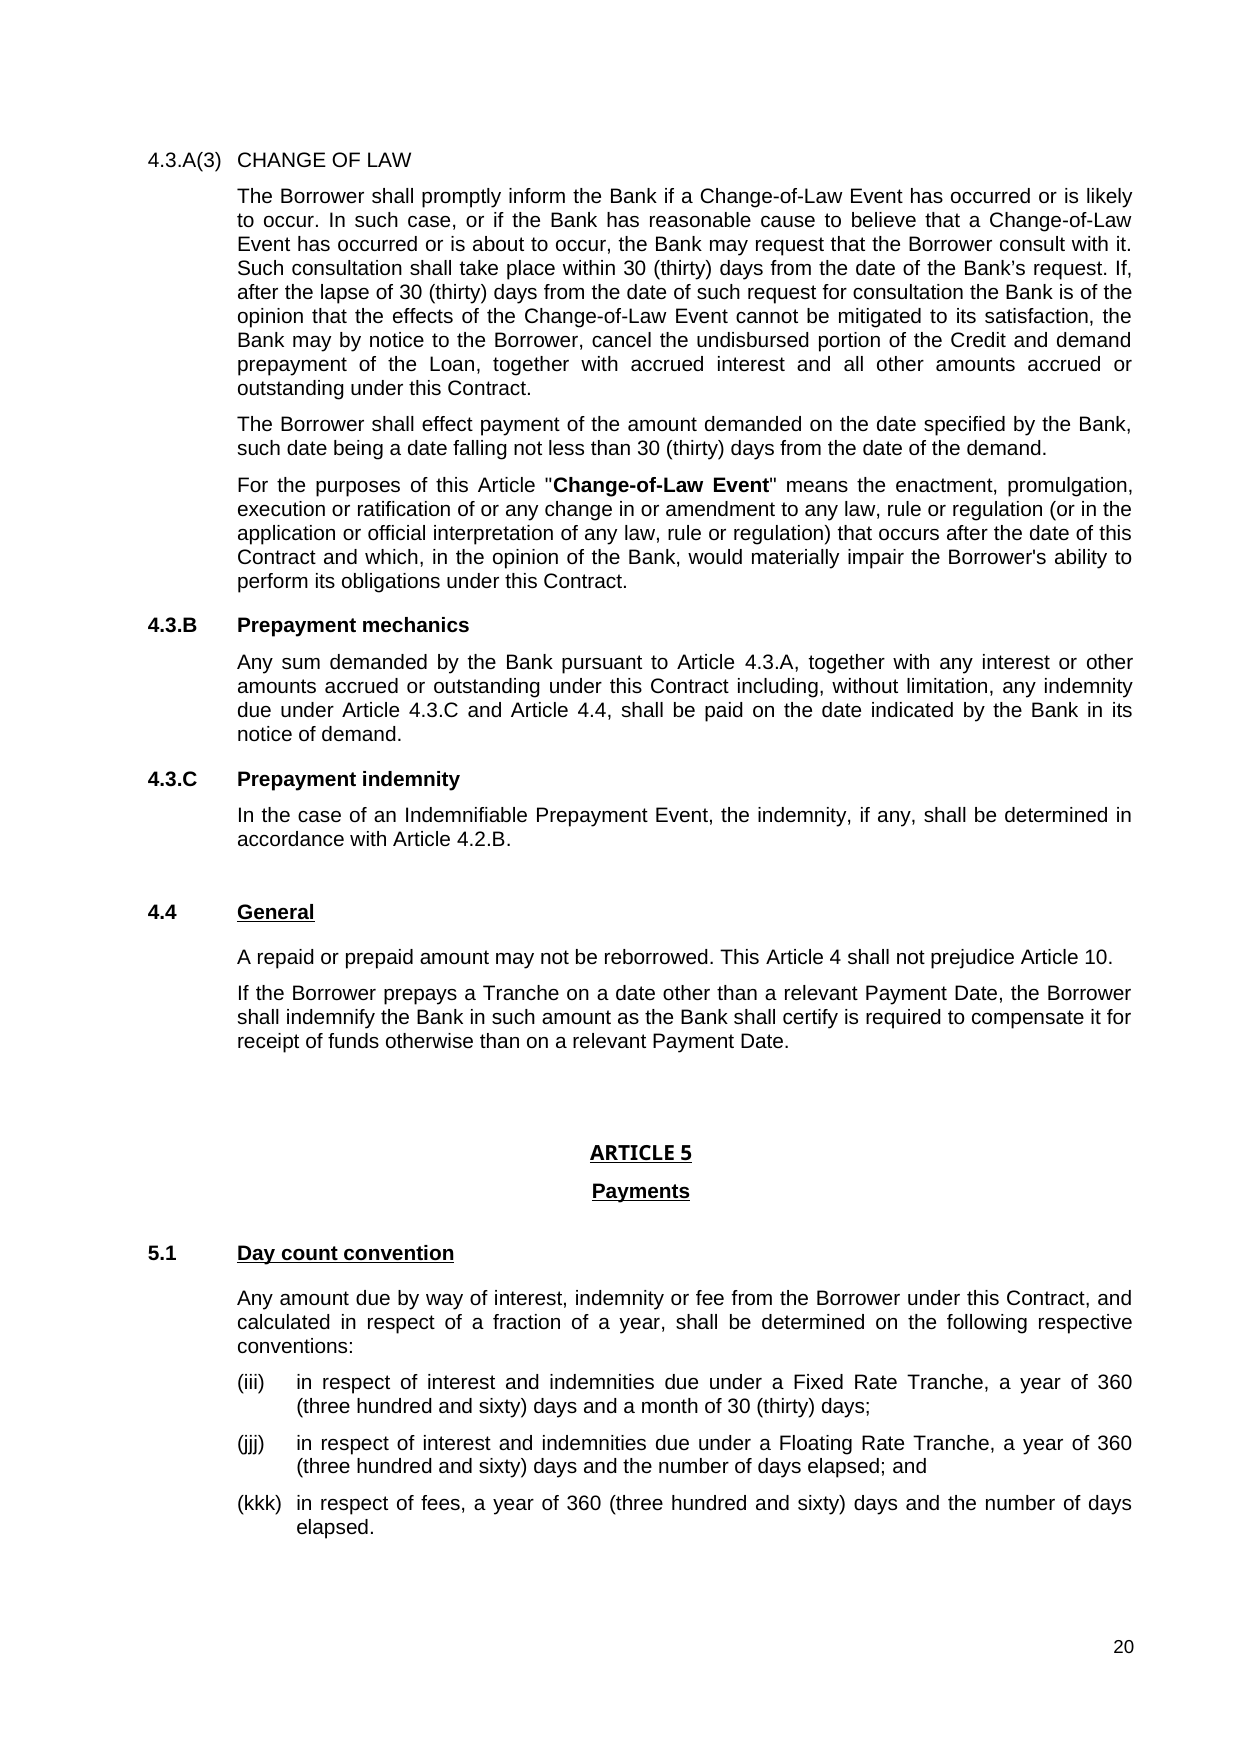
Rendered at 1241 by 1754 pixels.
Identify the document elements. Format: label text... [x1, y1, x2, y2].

title Payments [148, 1179, 1134, 1203]
list in respect of interest and indemnities due under a Floating Rate Tranche, a year of 360 (three hundred and sixty) days and the number of days elapsed; and [237, 1430, 1134, 1478]
text The Borrower shall promptly inform the Bank if a Change-of-Law Event has occurred or is likely to occur. In such case, or if the Bank has reasonable cause to believe that a Change-of-Law Event has occurred or is about to occur, the Bank may request that the Borrower consult with it. Such consultation shall take place within 30 (thirty) days from the date of the Bank’s request. If, after the lapse of 30 (thirty) days from the date of such request for consultation the Bank is of the opinion that the effects of the Change-of-Law Event cannot be mitigated to its satisfaction, the Bank may by notice to the Borrower, cancel the undisbursed portion of the Credit and demand prepayment of the Loan, together with accrued interest and all other amounts accrued or outstanding under this Contract. [237, 184, 1134, 400]
text For the purposes of this Article "Change-of-Law Event" means the enactment, promulgation, execution or ratification of or any change in or amendment to any law, rule or regulation (or in the application or official interpretation of any law, rule or regulation) that occurs after the date of this Contract and which, in the opinion of the Bank, would materially impair the Borrower's ability to perform its obligations under this Contract. [237, 473, 1134, 592]
text Any sum demanded by the Bank pursuant to Article 4.3.A, together with any interest or other amounts accrued or outstanding under this Contract including, without limitation, any indemnity due under Article 4.3.C and Article 4.4, shall be paid on the date indicated by the Bank in its notice of demand. [237, 650, 1134, 746]
text In the case of an Indemnifiable Prepayment Event, the indemnity, if any, shall be determined in accordance with Article 4.2.B. [237, 803, 1134, 851]
subtitle Prepayment indemnity [148, 766, 1134, 790]
list in respect of interest and indemnities due under a Fixed Rate Tranche, a year of 360 (three hundred and sixty) days and a month of 30 (thirty) days; [237, 1370, 1134, 1418]
subtitle General [148, 900, 1134, 924]
text A repaid or prepaid amount may not be reborrowed. This Article 4 shall not prejudice Article 10. [237, 944, 1134, 968]
text If the Borrower prepays a Tranche on a date other than a relevant Payment Date, the Borrower shall indemnify the Bank in such amount as the Bank shall certify is required to compensate it for receipt of funds otherwise than on a relevant Payment Date. [237, 981, 1134, 1053]
subtitle Day count convention [148, 1241, 1134, 1265]
list in respect of fees, a year of 360 (three hundred and sixty) days and the number of days elapsed. [237, 1491, 1134, 1539]
text Any amount due by way of interest, indemnity or fee from the Borrower under this Contract, and calculated in respect of a fraction of a year, shall be determined on the following respective conventions: [237, 1286, 1134, 1357]
subtitle CHANGE OF LAw [148, 148, 1134, 172]
subtitle Prepayment mechanics [148, 613, 1134, 637]
